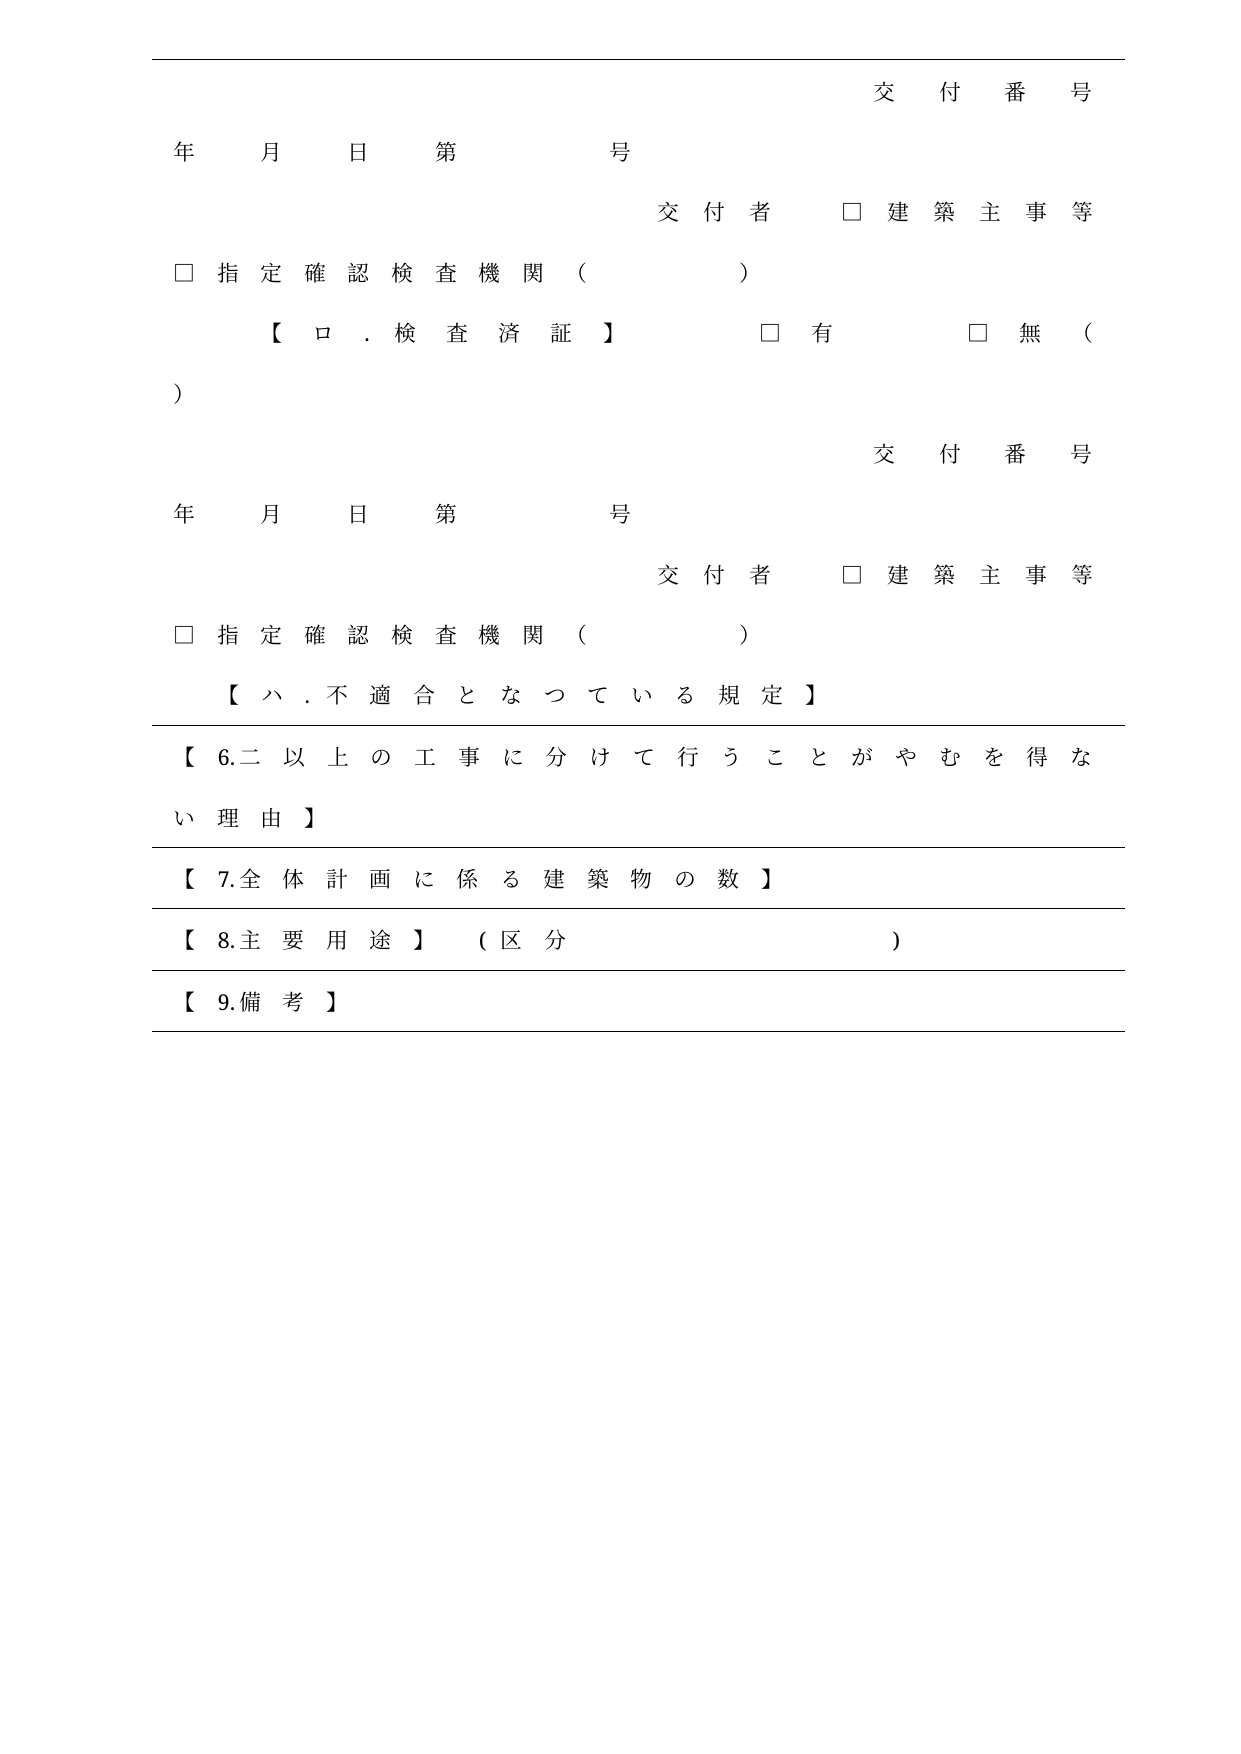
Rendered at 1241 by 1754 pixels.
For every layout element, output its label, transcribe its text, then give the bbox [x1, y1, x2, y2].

table_cell 【8.主要用途】 (区分 ) [152, 909, 1125, 969]
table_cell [152, 60, 1125, 725]
table_cell 【7.全体計画に係る建築物の数】 [152, 848, 1125, 908]
table_cell 【9.備考】 [152, 971, 1125, 1031]
table_cell 【6.二以上の工事に分けて行うことがやむを得ない理由】 [152, 726, 1125, 847]
